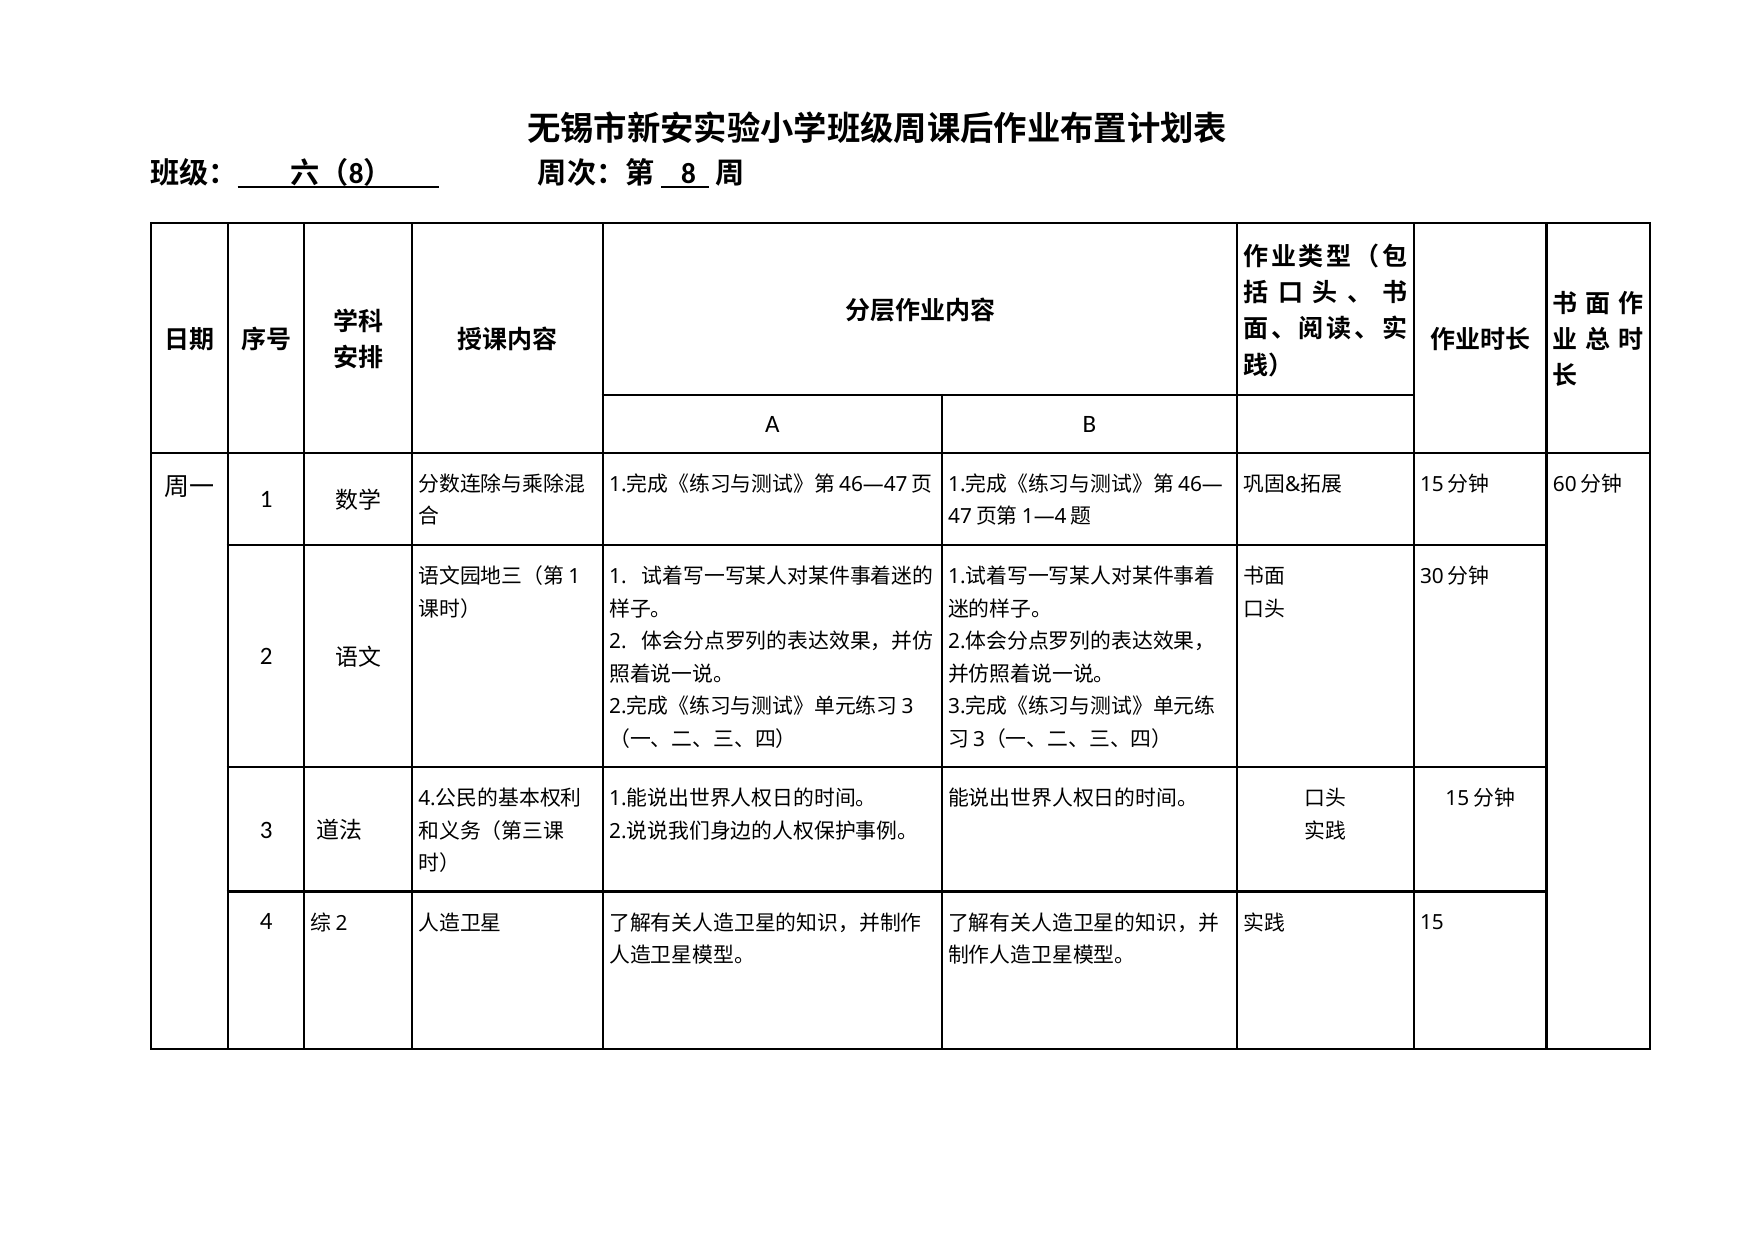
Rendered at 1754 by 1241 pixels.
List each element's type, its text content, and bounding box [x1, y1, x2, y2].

text 无锡市新安实验小学班级周课后作业布置计划表 [150, 102, 1604, 150]
table_cell 15分钟 [1415, 768, 1545, 890]
table_cell 语文园地三（第1课时） [413, 546, 602, 766]
table_cell 数学 [305, 454, 411, 544]
table_cell 1.试着写一写某人对某件事着迷的样子。 2.体会分点罗列的表达效果，并仿照着说一说。 3.完成《练习与测试》单元练习3（一、二、三、四） [943, 546, 1236, 766]
table_cell 道法 [305, 768, 411, 890]
table_cell 1 [229, 454, 303, 544]
table_cell 2 [229, 546, 303, 766]
table_cell 口头 实践 [1238, 768, 1413, 890]
table_cell 4.公民的基本权利和义务（第三课时） [413, 768, 602, 890]
table_cell 15 [1415, 893, 1545, 1047]
table_header 分层作业内容 [604, 224, 1236, 394]
table_cell 试着写一写某人对某件事着迷的样子。 体会分点罗列的表达效果，并仿照着说一说。 2.完成《练习与测试》单元练习3（一、二、三、四） [604, 546, 941, 766]
table_header 作业时长 [1415, 224, 1545, 452]
table_header 作业类型（包括口头、书面、阅读、实践） [1238, 224, 1413, 394]
table_cell 人造卫星 [413, 893, 602, 1047]
table_cell 1.完成《练习与测试》第46—47页第1—4题 [943, 454, 1236, 544]
table_cell 实践 [1238, 893, 1413, 1047]
table_header 日期 [152, 224, 227, 452]
table_header 序号 [229, 224, 303, 452]
table_cell 了解有关人造卫星的知识，并制作人造卫星模型。 [943, 893, 1236, 1047]
table_header 书面作业总时长 [1548, 224, 1649, 452]
table_cell [1238, 396, 1413, 452]
table_header 学科 安排 [305, 224, 411, 452]
table_cell 综2 [305, 893, 411, 1047]
table_cell 书面 口头 [1238, 546, 1413, 766]
table_cell 巩固&拓展 [1238, 454, 1413, 544]
table_cell 1.能说出世界人权日的时间。 2.说说我们身边的人权保护事例。 [604, 768, 941, 890]
table_cell 60分钟 [1548, 454, 1649, 1047]
table_cell 1.完成《练习与测试》第46—47页 [604, 454, 941, 544]
table_cell 语文 [305, 546, 411, 766]
table_cell 分数连除与乘除混合 [413, 454, 602, 544]
table_header 授课内容 [413, 224, 602, 452]
table_cell B [943, 396, 1236, 452]
table_cell 3 [229, 768, 303, 890]
table_cell 4 [229, 893, 303, 1047]
table_cell 能说出世界人权日的时间。 [943, 768, 1236, 890]
text 班级： 六（8） 周次：第 8 周 [150, 150, 1604, 192]
table_cell 周一 [152, 454, 227, 1047]
table_cell 了解有关人造卫星的知识，并制作人造卫星模型。 [604, 893, 941, 1047]
table_cell 30分钟 [1415, 546, 1545, 766]
table_cell 15分钟 [1415, 454, 1545, 544]
table_cell A [604, 396, 941, 452]
